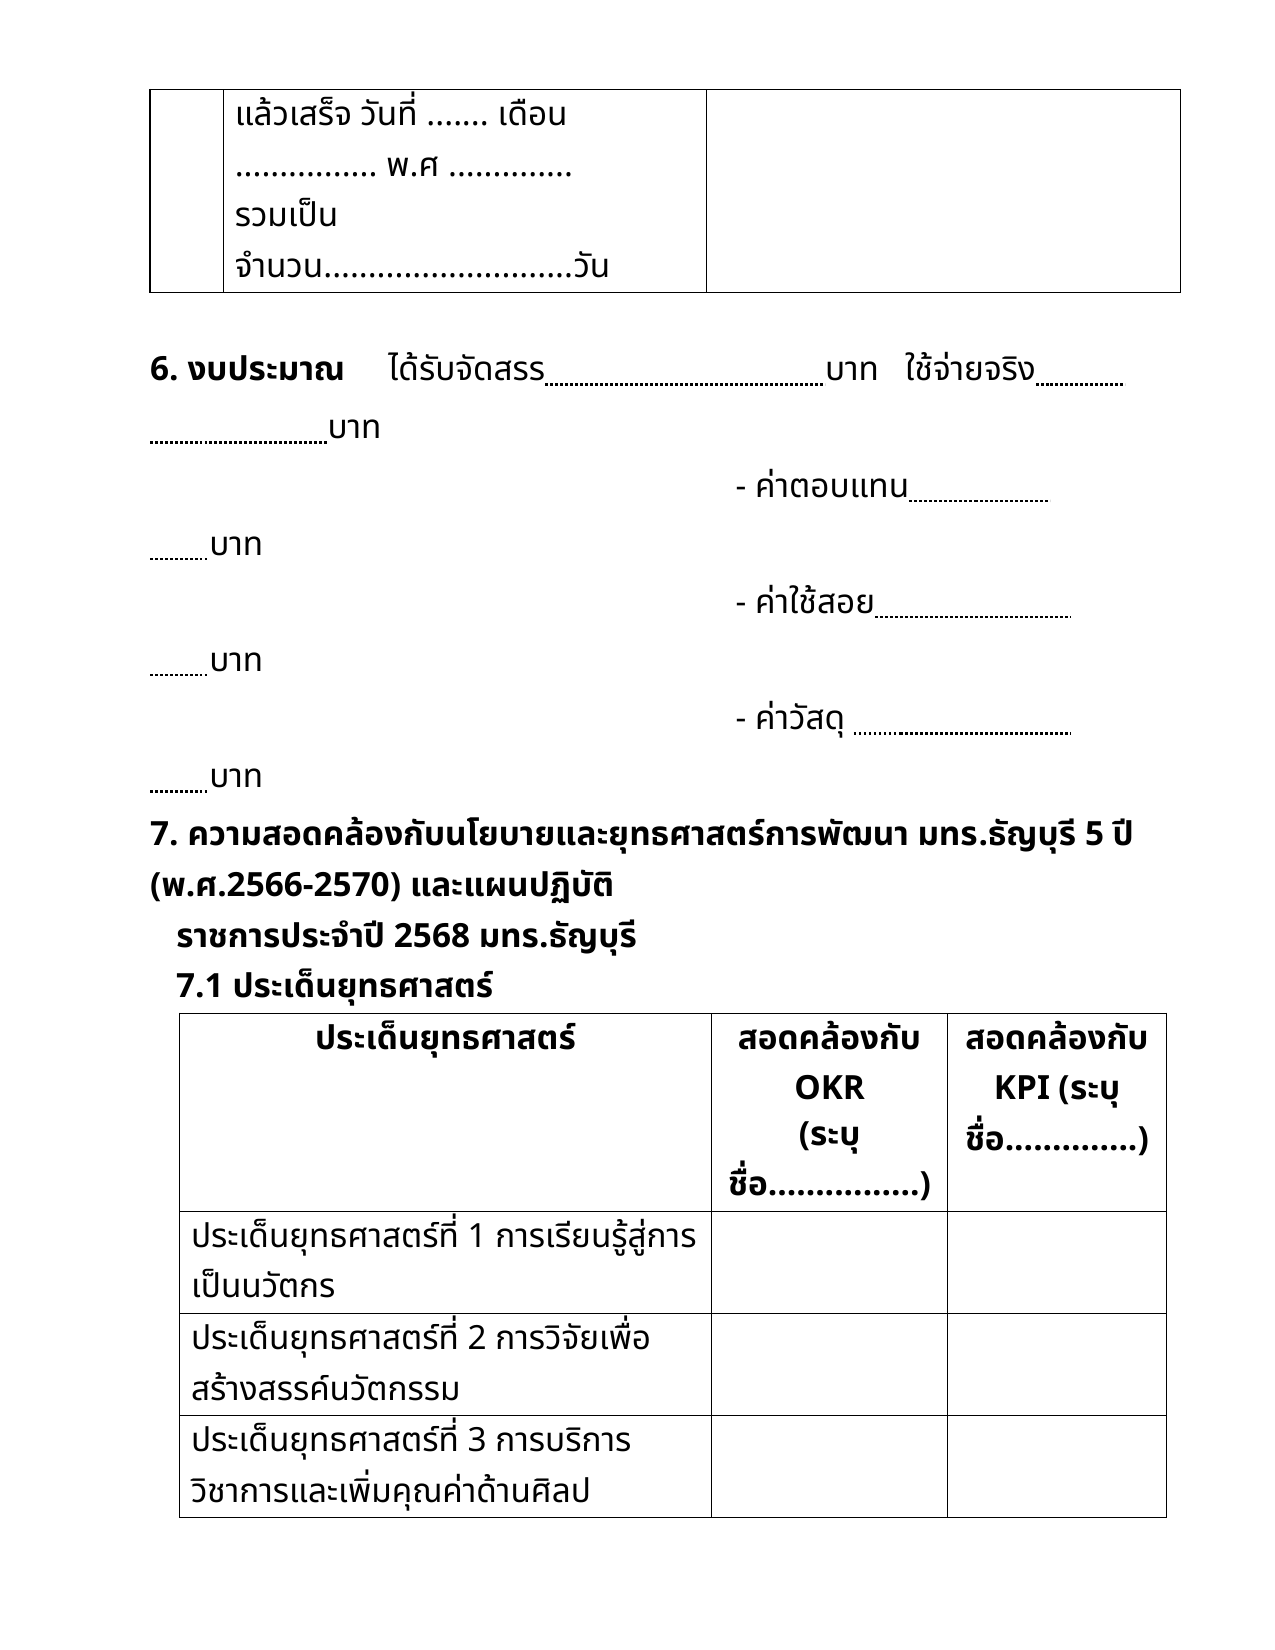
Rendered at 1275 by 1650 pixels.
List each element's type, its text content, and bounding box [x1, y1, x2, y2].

text 7.1 ประเด็นยุทธศาสตร์ [150, 962, 1167, 1013]
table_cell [224, 90, 706, 292]
text - ค่าตอบแทน บาท [150, 461, 1167, 570]
table_header สอดคล้องกับ OKR (ระบุชื่อ................) [712, 1014, 947, 1211]
table_cell ผล [151, 90, 223, 292]
table_cell ประเด็นยุทธศาสตร์ที่ 2 การวิจัยเพื่อสร้างสรรค์นวัตกรรม [180, 1314, 711, 1415]
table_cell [180, 1416, 711, 1517]
text 7. ความสอดคล้องกับนโยบายและยุทธศาสตร์การพัฒนา มทร.ธัญบุรี 5 ปี (พ.ศ.2566-2570) และแผนปฏิบัติ [150, 810, 1167, 911]
text 6. งบประมาณ ได้รับจัดสรร บาท ใช้จ่ายจริง บาท [150, 345, 1167, 454]
table_cell ประเด็นยุทธศาสตร์ที่ 1 การเรียนรู้สู่การเป็นนวัตกร [180, 1212, 711, 1313]
table_header สอดคล้องกับ KPI (ระบุชื่อ..............) [948, 1014, 1166, 1211]
table_cell [948, 1212, 1166, 1313]
text - ค่าใช้สอย บาท [150, 578, 1167, 686]
table_header ประเด็นยุทธศาสตร์ [180, 1014, 711, 1211]
table_cell [712, 1212, 947, 1313]
table_cell [712, 1416, 947, 1517]
text ราชการประจำปี 2568 มทร.ธัญบุรี [150, 911, 1167, 962]
table_cell [948, 1314, 1166, 1415]
table_cell [712, 1314, 947, 1415]
table_cell [948, 1416, 1166, 1517]
text - ค่าวัสดุ บาท [150, 694, 1167, 803]
